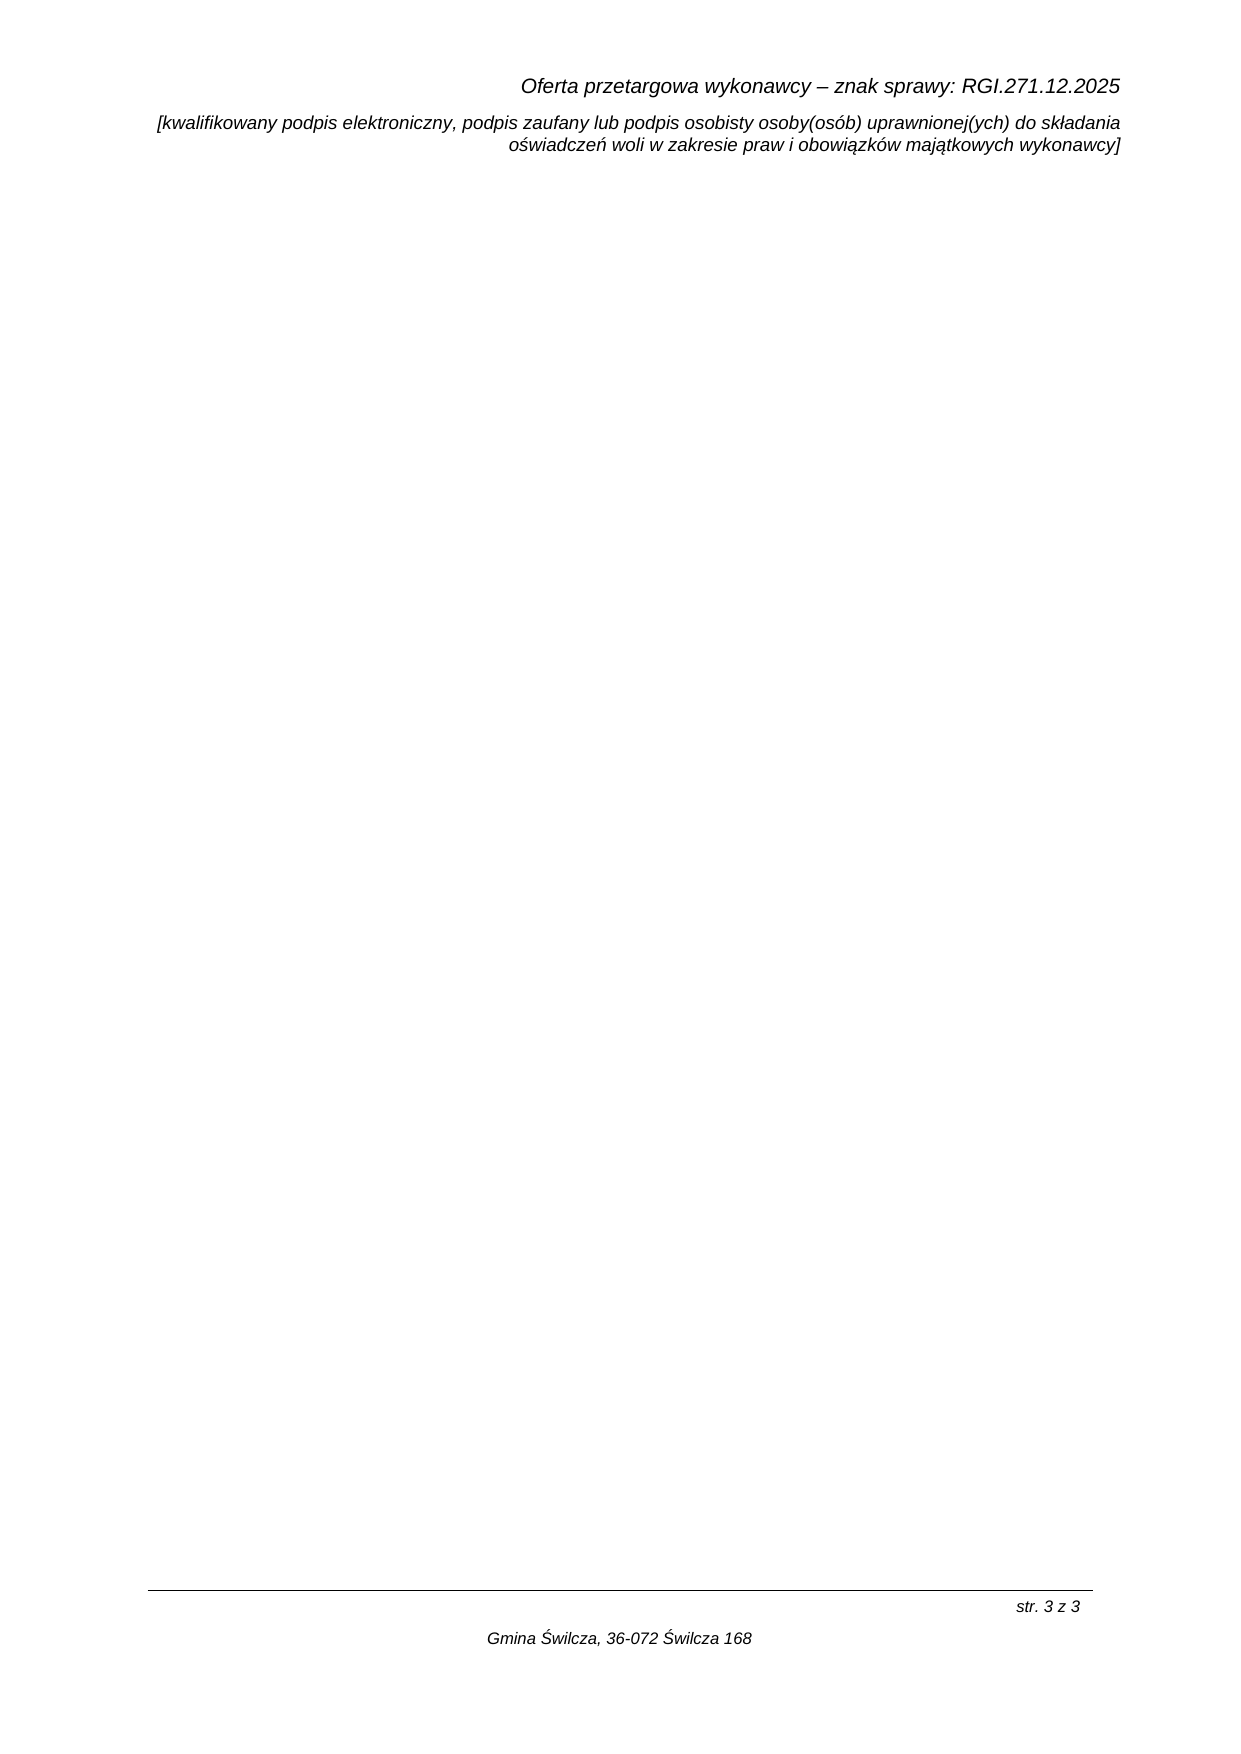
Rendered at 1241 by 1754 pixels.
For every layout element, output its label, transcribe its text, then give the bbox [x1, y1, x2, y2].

text [kwalifikowany podpis elektroniczny, podpis zaufany lub podpis osobisty osoby(osób) uprawnionej(ych) do składania oświadczeń woli w zakresie praw i obowiązków majątkowych wykonawcy] [118, 112, 1122, 155]
